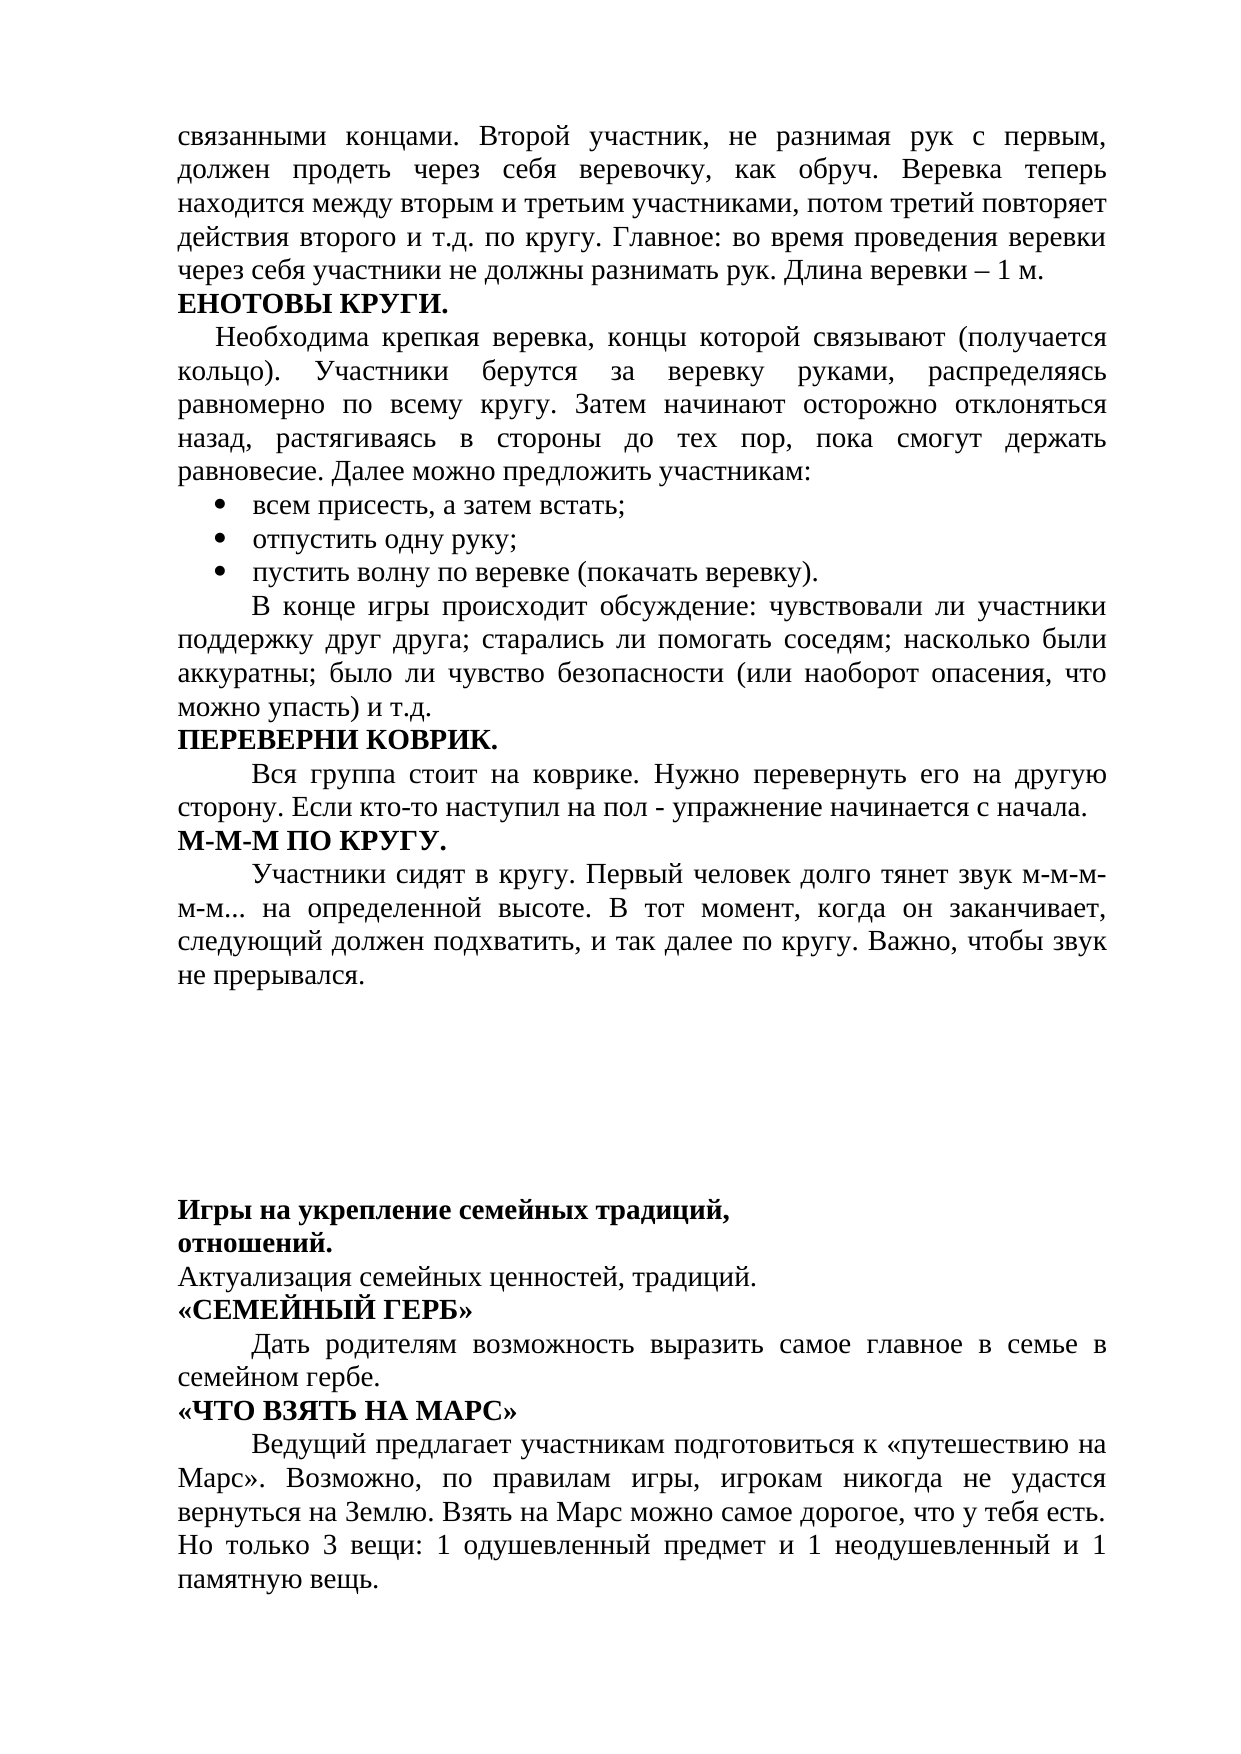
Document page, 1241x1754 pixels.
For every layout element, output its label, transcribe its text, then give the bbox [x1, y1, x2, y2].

text Участники сидят в кругу. Первый человек долго тянет звук м-м-м-м-м... на определенной высоте. В тот момент, когда он заканчивает, следующий должен подхватить, и так далее по кругу. Важно, чтобы звук не прерывался. [177, 856, 1107, 991]
text Актуализация семейных ценностей, традиций. [177, 1259, 1107, 1292]
text Вся группа стоит на коврике. Hужно перевернуть его на другую сторону. Если кто-то наступил на пол - упражнение начинается с начала. [177, 756, 1107, 823]
text Необходима крепкая веревка, концы которой связывают (получается кольцо). Участники берутся за веревку руками, распределяясь равномерно по всему кругу. Затем начинают осторожно отклоняться назад, растягиваясь в стороны до тех пор, пока смогут держать равновесие. Далее можно предложить участникам: [177, 319, 1107, 487]
text отношений. [177, 1225, 1107, 1259]
text Дать родителям возможность выразить самое главное в семье в семейном гербе. [177, 1326, 1107, 1393]
text ЕНОТОВЫ КРУГИ. [177, 286, 1107, 319]
text «СЕМЕЙНЫЙ ГЕРБ» [177, 1292, 1107, 1326]
text Ведущий предлагает участникам подготовиться к «путешествию на Марс». Возможно, по правилам игры, игрокам никогда не удастся вернуться на Землю. Взять на Марс можно самое дорогое, что у тебя есть. Но только 3 вещи: 1 одушевленный предмет и 1 неодушевленный и 1 памятную вещь. [177, 1427, 1107, 1594]
text М-М-М ПО КРУГУ. [177, 823, 1107, 856]
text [177, 118, 1107, 286]
list всем присесть, а затем встать; [215, 487, 1107, 521]
list отпустить одну руку; [215, 521, 1107, 554]
text «ЧТО ВЗЯТЬ НА МАРС» [177, 1393, 1107, 1427]
list пустить волну по веревке (покачать веревку). [215, 554, 1107, 588]
text Игры на укрепление семейных традиций, [177, 1192, 1107, 1225]
text ПЕРЕВЕРНИ КОВРИК. [177, 722, 1107, 756]
text В конце игры происходит обсуждение: чувствовали ли участники поддержку друг друга; старались ли помогать соседям; насколько были аккуратны; было ли чувство безопасности (или наоборот опасения, что можно упасть) и т.д. [177, 588, 1107, 722]
